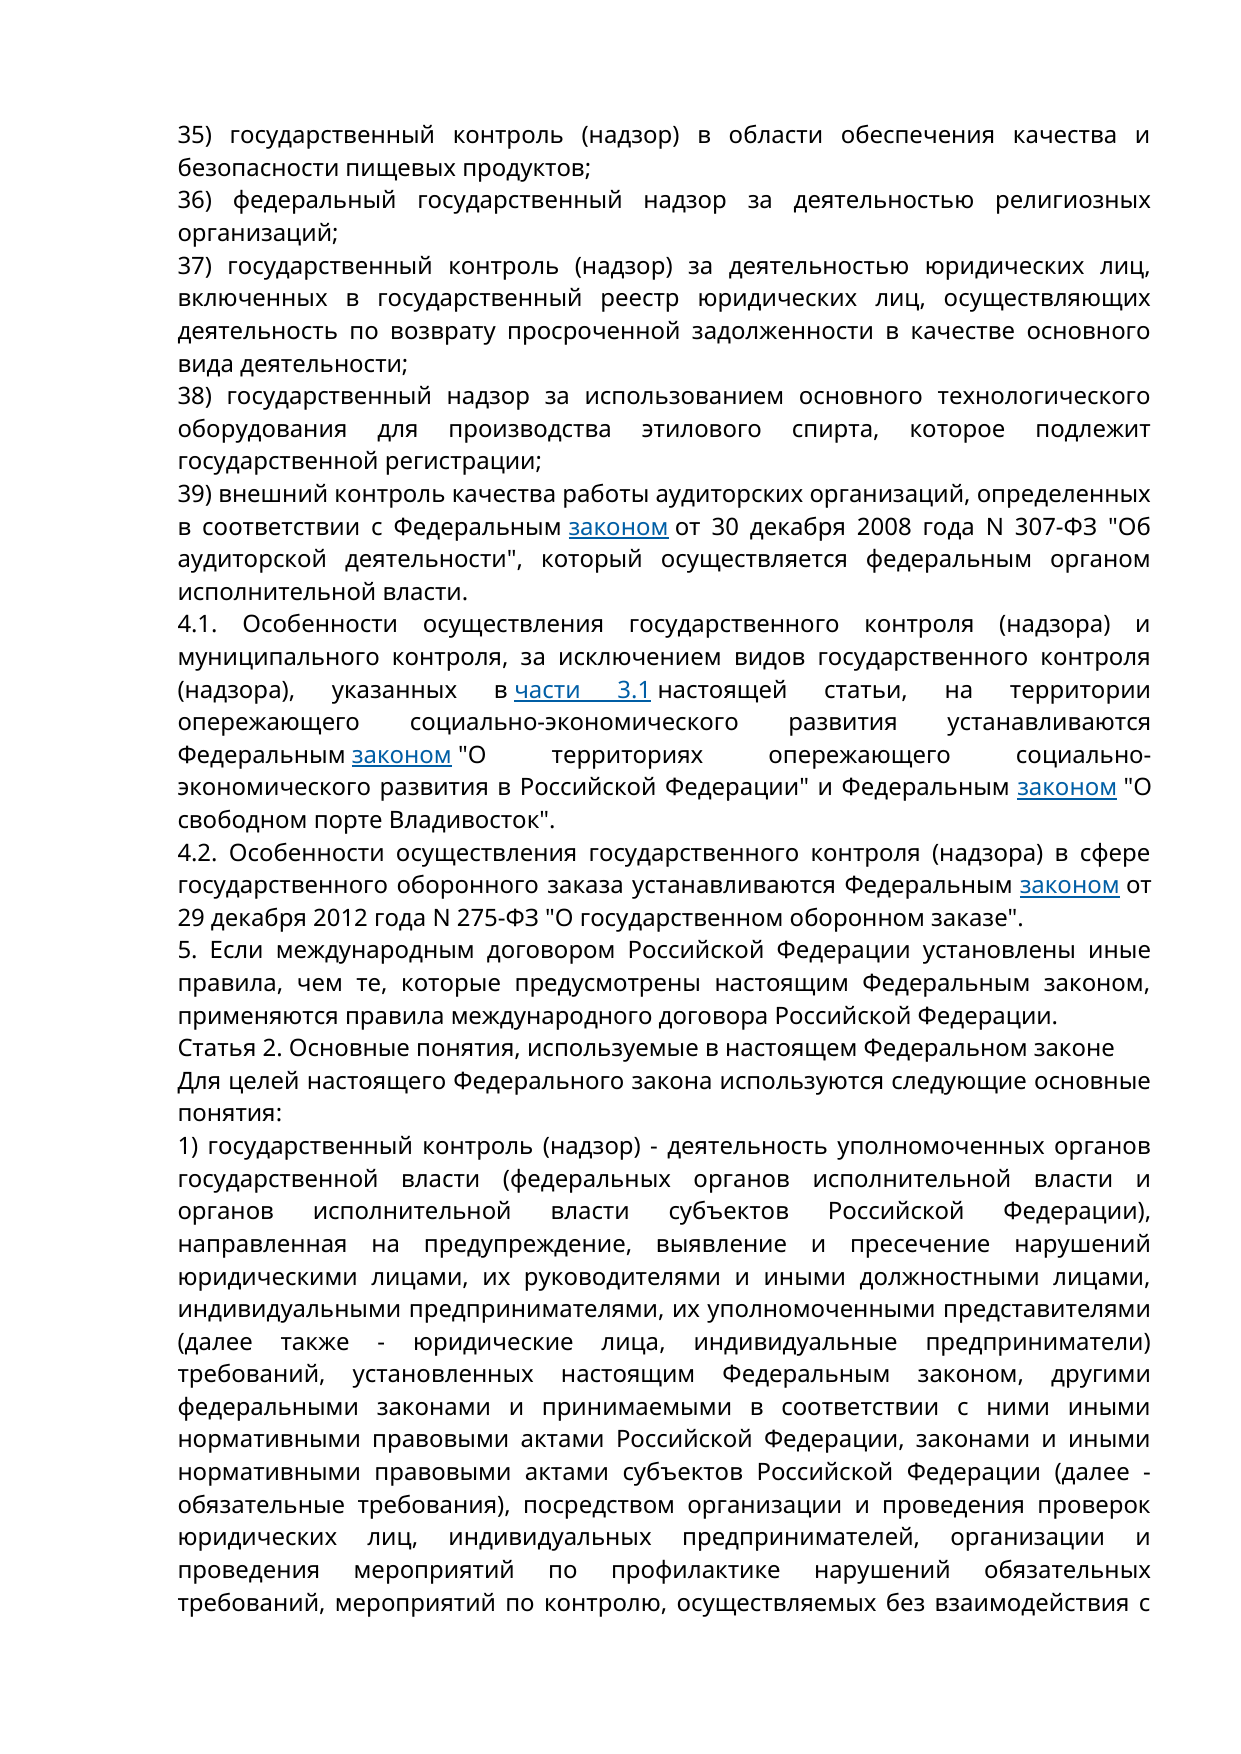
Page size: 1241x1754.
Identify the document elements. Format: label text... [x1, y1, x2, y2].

text 37) государственный контроль (надзор) за деятельностью юридических лиц, включенных в государственный реестр юридических лиц, осуществляющих деятельность по возврату просроченной задолженности в качестве основного вида деятельности; [177, 248, 1152, 379]
text 5. Если международным договором Российской Федерации установлены иные правила, чем те, которые предусмотрены настоящим Федеральным законом, применяются правила международного договора Российской Федерации. [177, 933, 1152, 1031]
text 38) государственный надзор за использованием основного технологического оборудования для производства этилового спирта, которое подлежит государственной регистрации; [177, 379, 1152, 477]
text Статья 2. Основные понятия, используемые в настоящем Федеральном законе [177, 1031, 1152, 1064]
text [177, 1129, 1152, 1618]
text 4.2. Особенности осуществления государственного контроля (надзора) в сфере государственного оборонного заказа устанавливаются Федеральным законом от 29 декабря 2012 года N 275-ФЗ "О государственном оборонном заказе". [177, 835, 1152, 933]
text Для целей настоящего Федерального закона используются следующие основные понятия: [177, 1064, 1152, 1129]
text 35) государственный контроль (надзор) в области обеспечения качества и безопасности пищевых продуктов; [177, 118, 1152, 183]
text 4.1. Особенности осуществления государственного контроля (надзора) и муниципального контроля, за исключением видов государственного контроля (надзора), указанных в части 3.1 настоящей статьи, на территории опережающего социально-экономического развития устанавливаются Федеральным законом "О территориях опережающего социально-экономического развития в Российской Федерации" и Федеральным законом "О свободном порте Владивосток". [177, 607, 1152, 835]
text 36) федеральный государственный надзор за деятельностью религиозных организаций; [177, 183, 1152, 248]
text 39) внешний контроль качества работы аудиторских организаций, определенных в соответствии с Федеральным законом от 30 декабря 2008 года N 307-ФЗ "Об аудиторской деятельности", который осуществляется федеральным органом исполнительной власти. [177, 477, 1152, 607]
